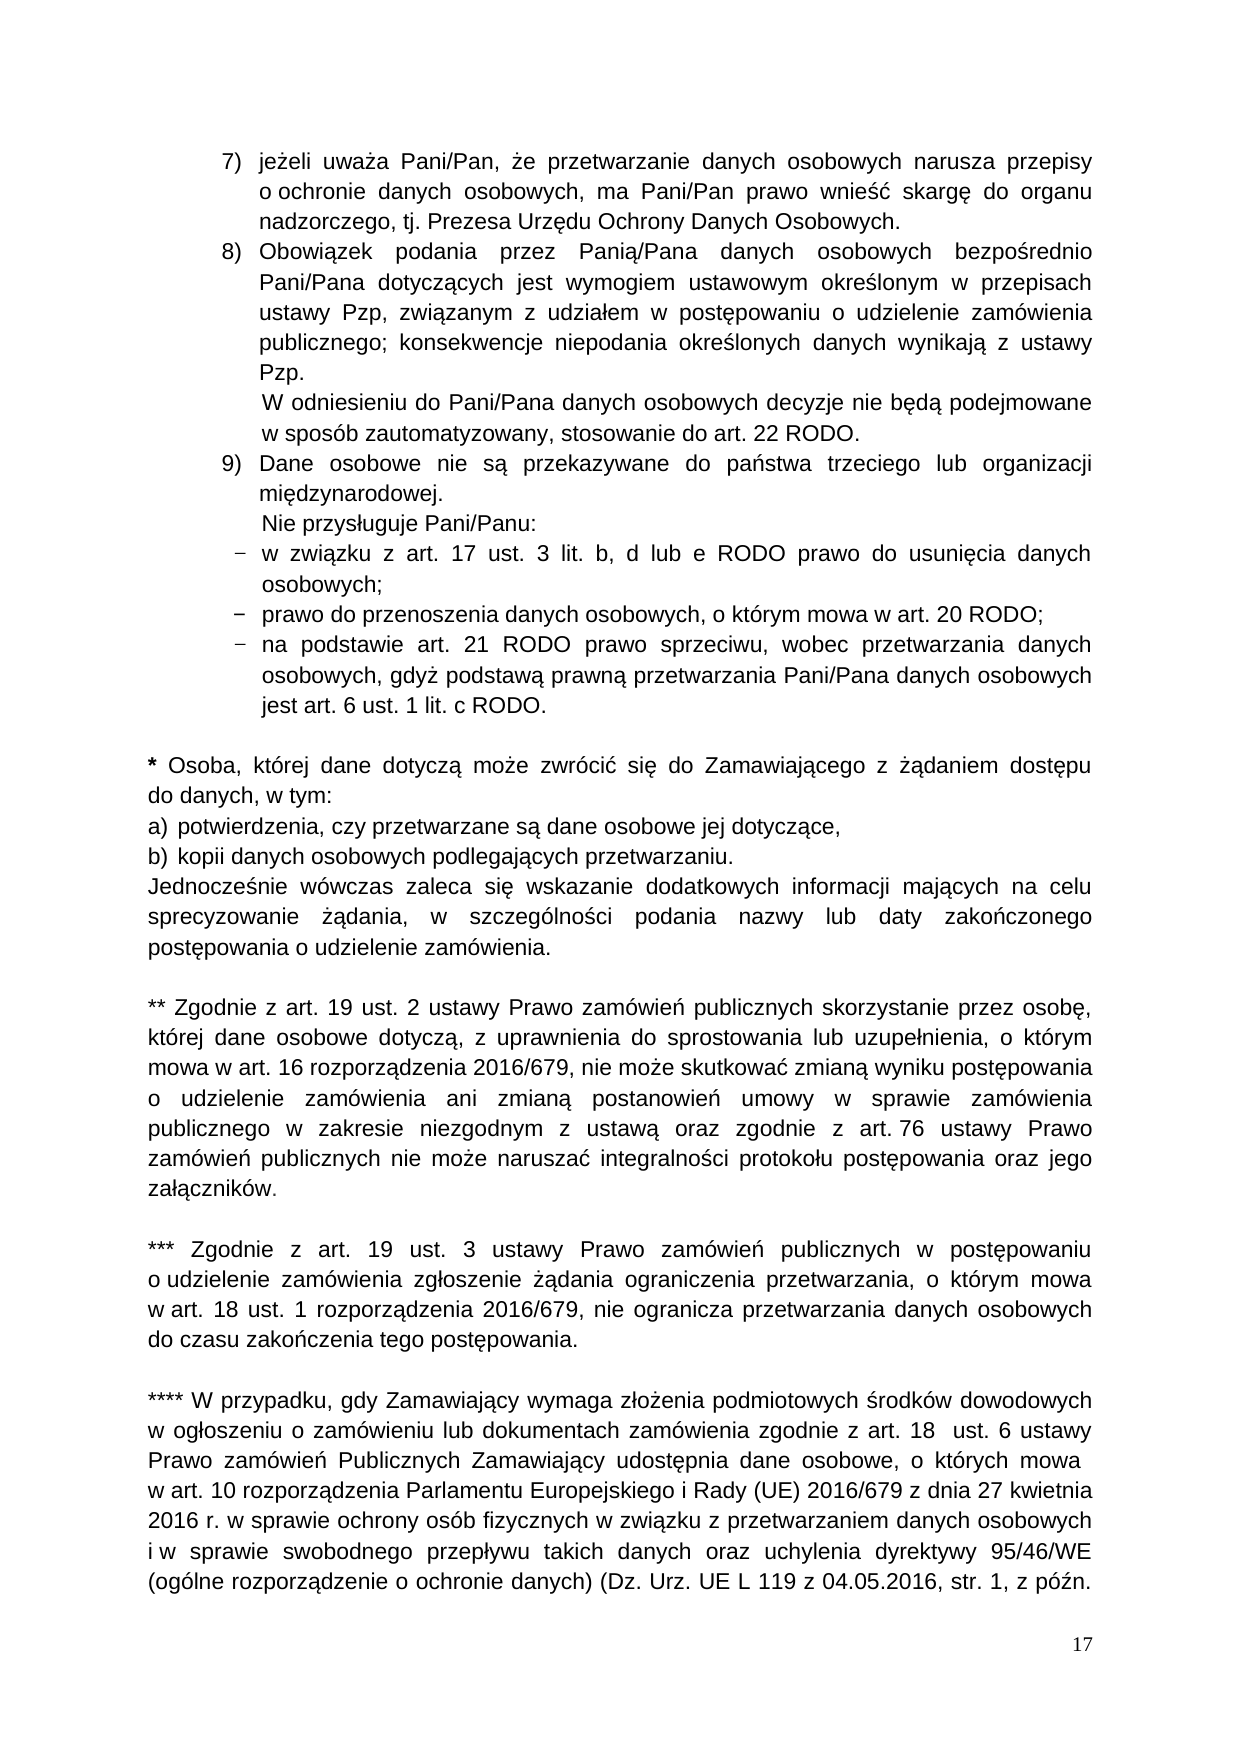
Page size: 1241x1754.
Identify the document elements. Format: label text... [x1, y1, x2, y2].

list na podstawie art. 21 RODO prawo sprzeciwu, wobec przetwarzania danych osobowych, gdyż podstawą prawną przetwarzania Pani/Pana danych osobowych jest art. 6 ust. 1 lit. c RODO. [232, 631, 1093, 718]
list Dane osobowe nie są przekazywane do państwa trzeciego lub organizacji międzynarodowej. [221, 450, 1093, 506]
text W odniesieniu do Pani/Pana danych osobowych decyzje nie będą podejmowane w sposób zautomatyzowany, stosowanie do art. 22 RODO. [262, 389, 1093, 446]
list Nie przysługuje Pani/Panu: [232, 510, 1093, 536]
text *** Zgodnie z art. 19 ust. 3 ustawy Prawo zamówień publicznych w postępowaniu o udzielenie zamówienia zgłoszenie żądania ograniczenia przetwarzania, o którym mowa w art. 18 ust. 1 rozporządzenia 2016/679, nie ogranicza przetwarzania danych osobowych do czasu zakończenia tego postępowania. [148, 1236, 1093, 1352]
list * Osoba, której dane dotyczą może zwrócić się do Zamawiającego z żądaniem dostępu do danych, w tym: [148, 752, 1093, 809]
list jeżeli uważa Pani/Pan, że przetwarzanie danych osobowych narusza przepisy o ochronie danych osobowych, ma Pani/Pan prawo wnieść skargę do organu nadzorczego, tj. Prezesa Urzędu Ochrony Danych Osobowych. [221, 148, 1093, 234]
text Jednocześnie wówczas zaleca się wskazanie dodatkowych informacji mających na celu sprecyzowanie żądania, w szczególności podania nazwy lub daty zakończonego postępowania o udzielenie zamówienia. [148, 873, 1093, 960]
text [148, 1387, 1093, 1594]
list potwierdzenia, czy przetwarzane są dane osobowe jej dotyczące, [148, 813, 1093, 839]
list kopii danych osobowych podlegających przetwarzaniu. [148, 843, 1093, 869]
list prawo do przenoszenia danych osobowych, o którym mowa w art. 20 RODO; [232, 601, 1093, 627]
text ** Zgodnie z art. 19 ust. 2 ustawy Prawo zamówień publicznych skorzystanie przez osobę, której dane osobowe dotyczą, z uprawnienia do sprostowania lub uzupełnienia, o którym mowa w art. 16 rozporządzenia 2016/679, nie może skutkować zmianą wyniku postępowania o udzielenie zamówienia ani zmianą postanowień umowy w sprawie zamówienia publicznego w zakresie niezgodnym z ustawą oraz zgodnie z art. 76 ustawy Prawo zamówień publicznych nie może naruszać integralności protokołu postępowania oraz jego załączników. [148, 994, 1093, 1201]
list Obowiązek podania przez Panią/Pana danych osobowych bezpośrednio Pani/Pana dotyczących jest wymogiem ustawowym określonym w przepisach ustawy Pzp, związanym z udziałem w postępowaniu o udzielenie zamówienia publicznego; konsekwencje niepodania określonych danych wynikają z ustawy Pzp. [221, 238, 1093, 385]
list w związku z art. 17 ust. 3 lit. b, d lub e RODO prawo do usunięcia danych osobowych; [232, 540, 1093, 597]
